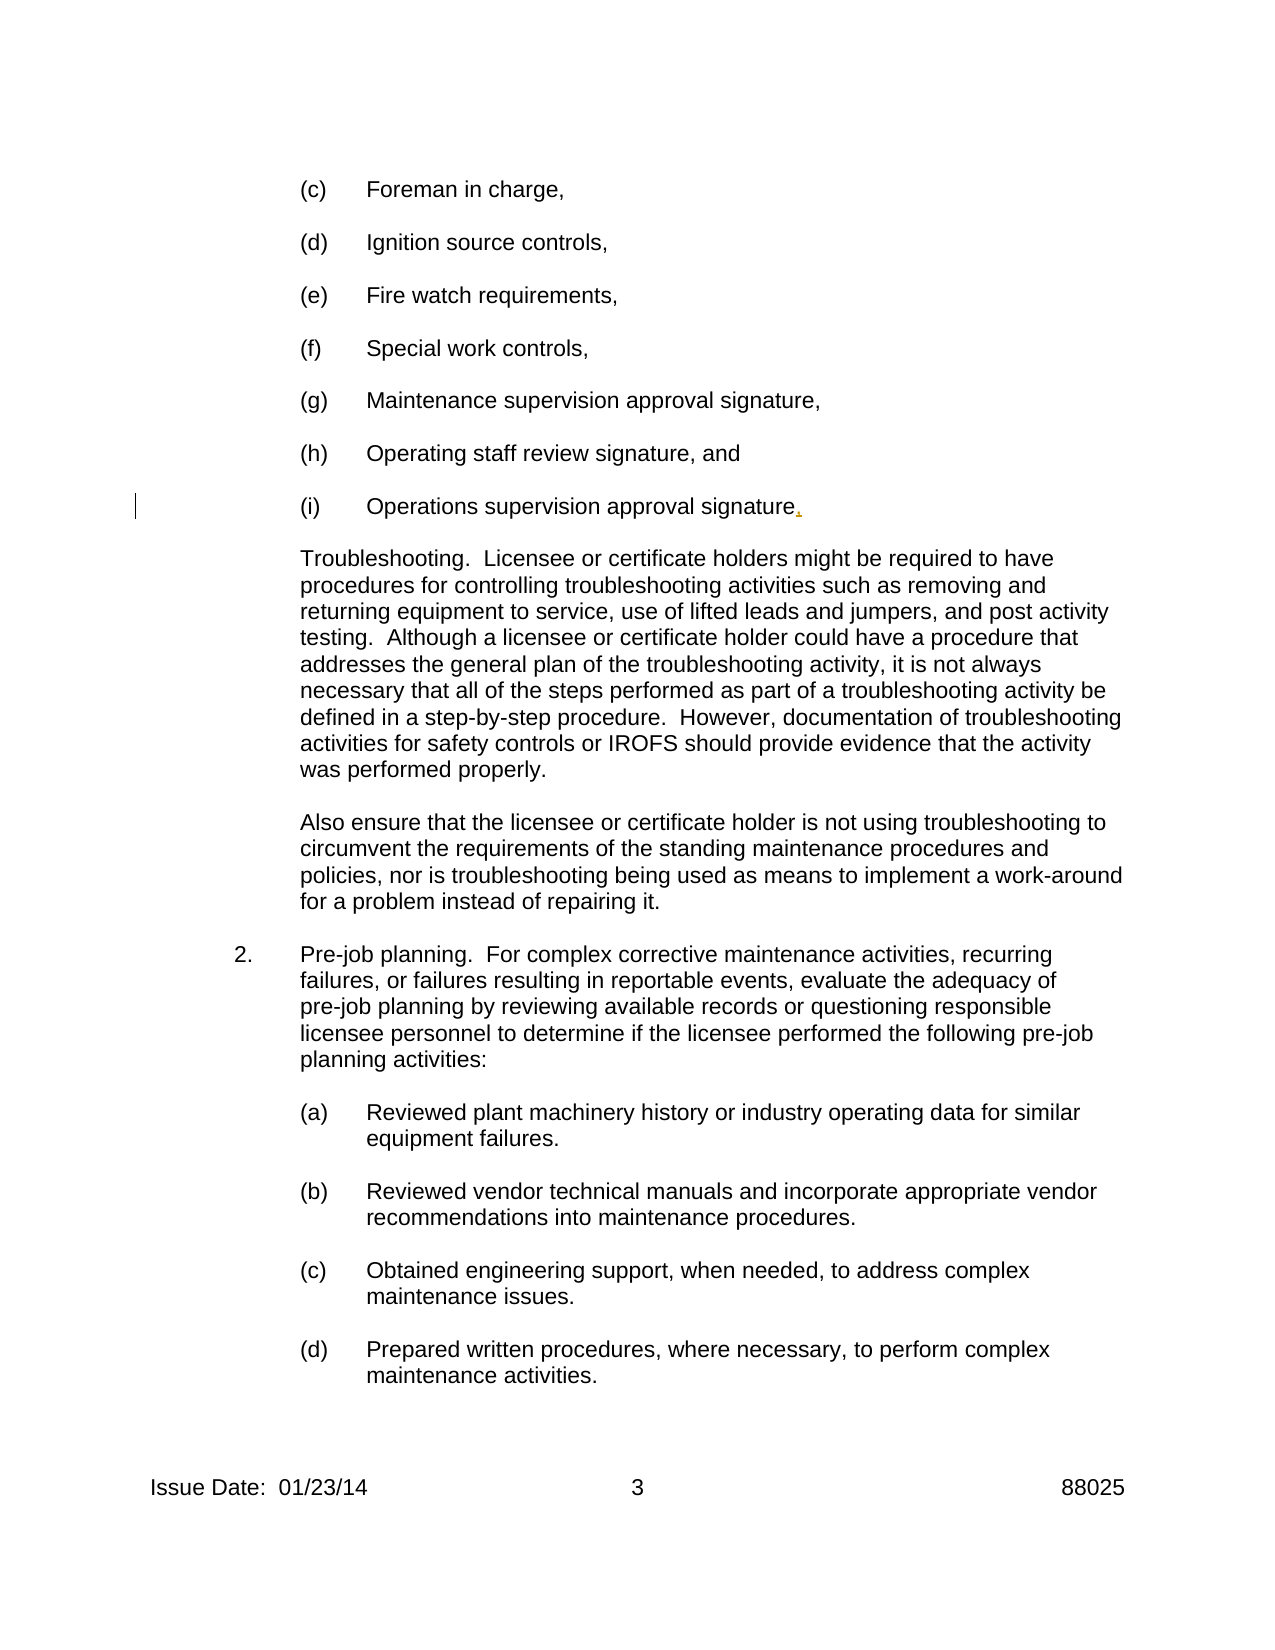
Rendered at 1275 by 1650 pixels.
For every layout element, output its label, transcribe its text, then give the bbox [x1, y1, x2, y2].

list Fire watch requirements, [300, 282, 1125, 308]
list Ignition source controls, [300, 229, 1125, 255]
list Special work controls, [300, 334, 1125, 361]
text Troubleshooting. Licensee or certificate holders might be required to have [300, 545, 1125, 572]
text pre-job planning by reviewing available records or questioning responsible [300, 993, 1125, 1020]
text procedures for controlling troubleshooting activities such as removing and [300, 572, 1125, 598]
list maintenance issues. [366, 1283, 1125, 1309]
list Operations supervision approval signature [300, 493, 1125, 519]
list Pre-job planning. For complex corrective maintenance activities, recurring [234, 941, 1125, 967]
list Maintenance supervision approval signature, [300, 387, 1125, 413]
list Obtained engineering support, when needed, to address complex [300, 1257, 1125, 1283]
text failures, or failures resulting in reportable events, evaluate the adequacy of [300, 967, 1125, 993]
text Also ensure that the licensee or certificate holder is not using troubleshooting to circumvent the requirements of the standing maintenance procedures and [300, 809, 1125, 862]
text addresses the general plan of the troubleshooting activity, it is not always [300, 651, 1125, 677]
list Foreman in charge, [300, 176, 1125, 203]
text policies, nor is troubleshooting being used as means to implement a work-around for a problem instead of repairing it. [300, 862, 1125, 914]
text returning equipment to service, use of lifted leads and jumpers, and post activity testing. Although a licensee or certificate holder could have a procedure that [300, 598, 1125, 651]
text necessary that all of the steps performed as part of a troubleshooting activity be defined in a step-by-step procedure. However, documentation of troubleshooting activities for safety controls or IROFS should provide evidence that the activity was performed properly. [300, 677, 1125, 782]
text licensee personnel to determine if the licensee performed the following pre-job planning activities: [300, 1020, 1125, 1072]
list Prepared written procedures, where necessary, to perform complex maintenance activities. [300, 1336, 1125, 1389]
list Operating staff review signature, and [300, 440, 1125, 466]
list Reviewed vendor technical manuals and incorporate appropriate vendor recommendations into maintenance procedures. [300, 1178, 1125, 1231]
list Reviewed plant machinery history or industry operating data for similar equipment failures. [300, 1099, 1125, 1151]
